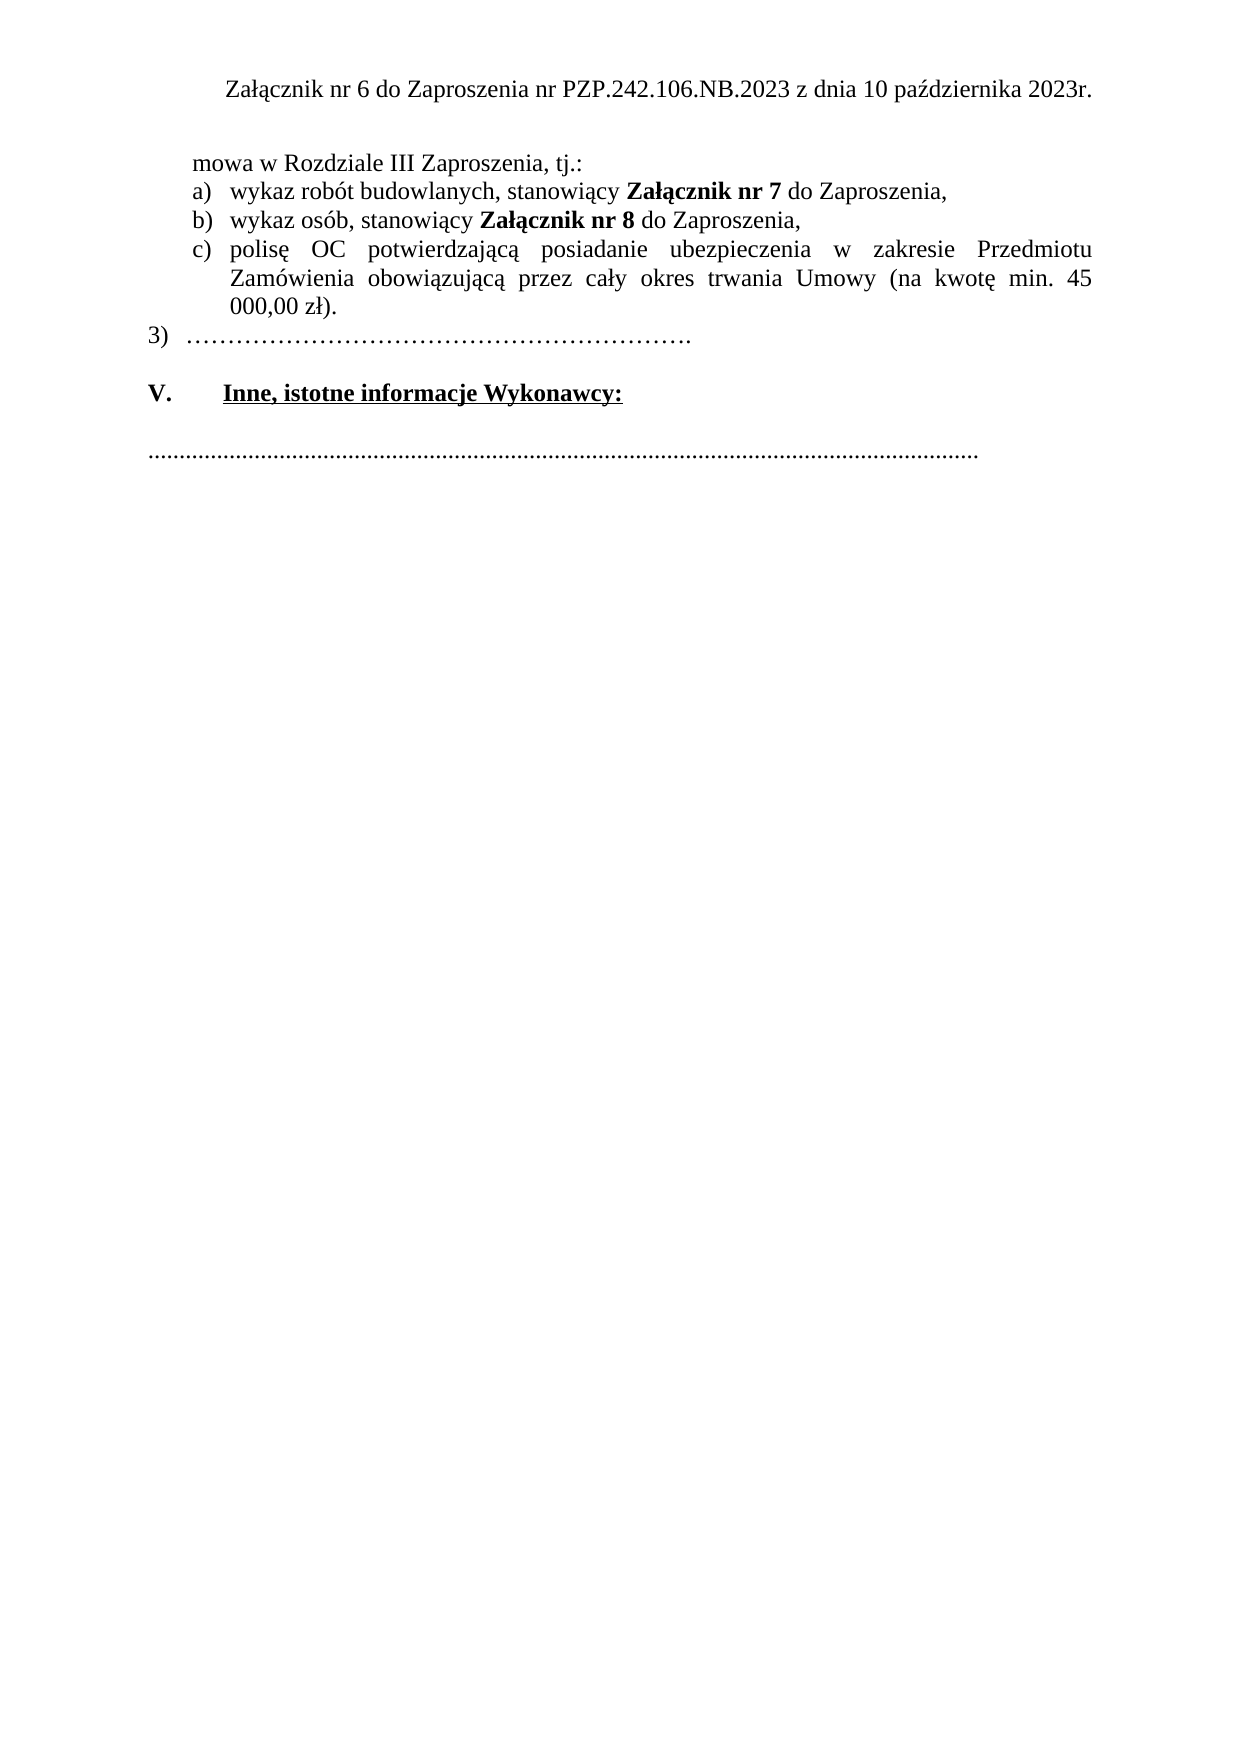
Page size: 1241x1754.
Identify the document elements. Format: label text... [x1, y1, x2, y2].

text ..................................................................................................................................... [148, 435, 1093, 464]
list polisę OC potwierdzającą posiadanie ubezpieczenia w zakresie Przedmiotu Zamówienia obowiązującą przez cały okres trwania Umowy (na kwotę min. 45 000,00 zł). [192, 234, 1093, 320]
list Inne, istotne informacje Wykonawcy: [148, 378, 1093, 406]
list wykaz osób, stanowiący Załącznik nr 8 do Zaproszenia, [192, 205, 1093, 234]
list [154, 148, 1093, 176]
list wykaz robót budowlanych, stanowiący Załącznik nr 7 do Zaproszenia, [192, 176, 1093, 205]
list ……………………………………………………. [148, 320, 1093, 349]
